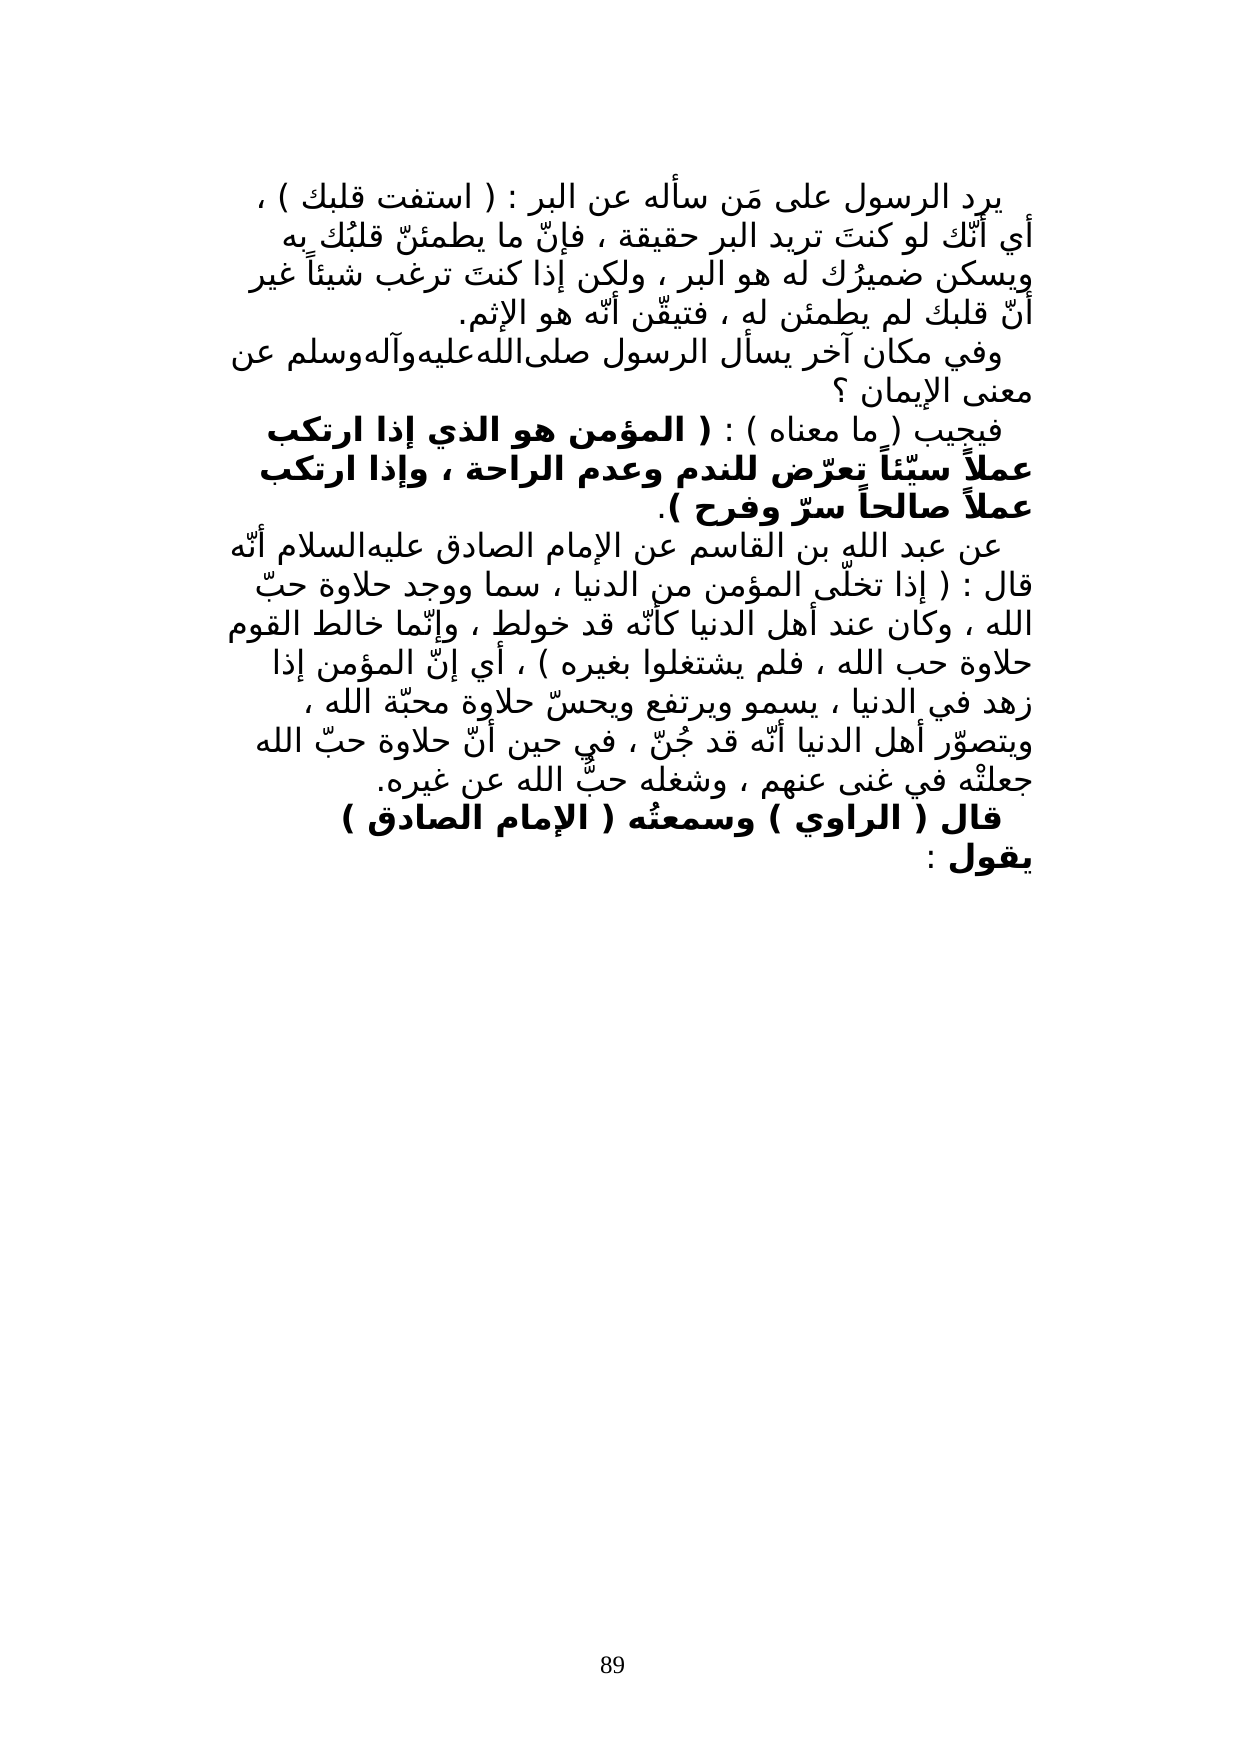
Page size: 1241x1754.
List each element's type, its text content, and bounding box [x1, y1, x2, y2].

text وفي مكان آخر يسأل الرسول صلى‌الله‌عليه‌وآله‌وسلم عن معنى الإيمان ؟ [222, 333, 1033, 410]
text يرد الرسول على مَن سأله عن البر : ( استفت قلبك ) ، أي أنّك لو كنتَ تريد البر حقيقة ، فإنّ ما يطمئنّ قلبُك به ويسكن ضميرُك له هو البر ، ولكن إذا كنتَ ترغب شيئاً غير أنّ قلبك لم يطمئن له ، فتيقّن أنّه هو الإثم. [222, 177, 1033, 333]
text عن عبد الله بن القاسم عن الإمام الصادق عليه‌السلام أنّه قال : ( إذا تخلّى المؤمن من الدنيا ، سما ووجد حلاوة حبّ الله ، وكان عند أهل الدنيا كأنّه قد خولط ، وإنّما خالط القوم حلاوة حب الله ، فلم يشتغلوا بغيره ) ، أي إنّ المؤمن إذا زهد في الدنيا ، يسمو ويرتفع ويحسّ حلاوة محبّة الله ، ويتصوّر أهل الدنيا أنّه قد جُنّ ، في حين أنّ حلاوة حبّ الله جعلتْه في غنى عنهم ، وشغله حبُّ الله عن غيره. [222, 527, 1033, 799]
text قال ( الراوي ) وسمعتُه ( الإمام الصادق ) يقول : [222, 799, 1033, 877]
text فيجيب ( ما معناه ) : ( المؤمن هو الذي إذا ارتكب عملاً سيّئاً تعرّض للندم وعدم الراحة ، وإذا ارتكب عملاً صالحاً سرّ وفرح ). [222, 410, 1033, 527]
